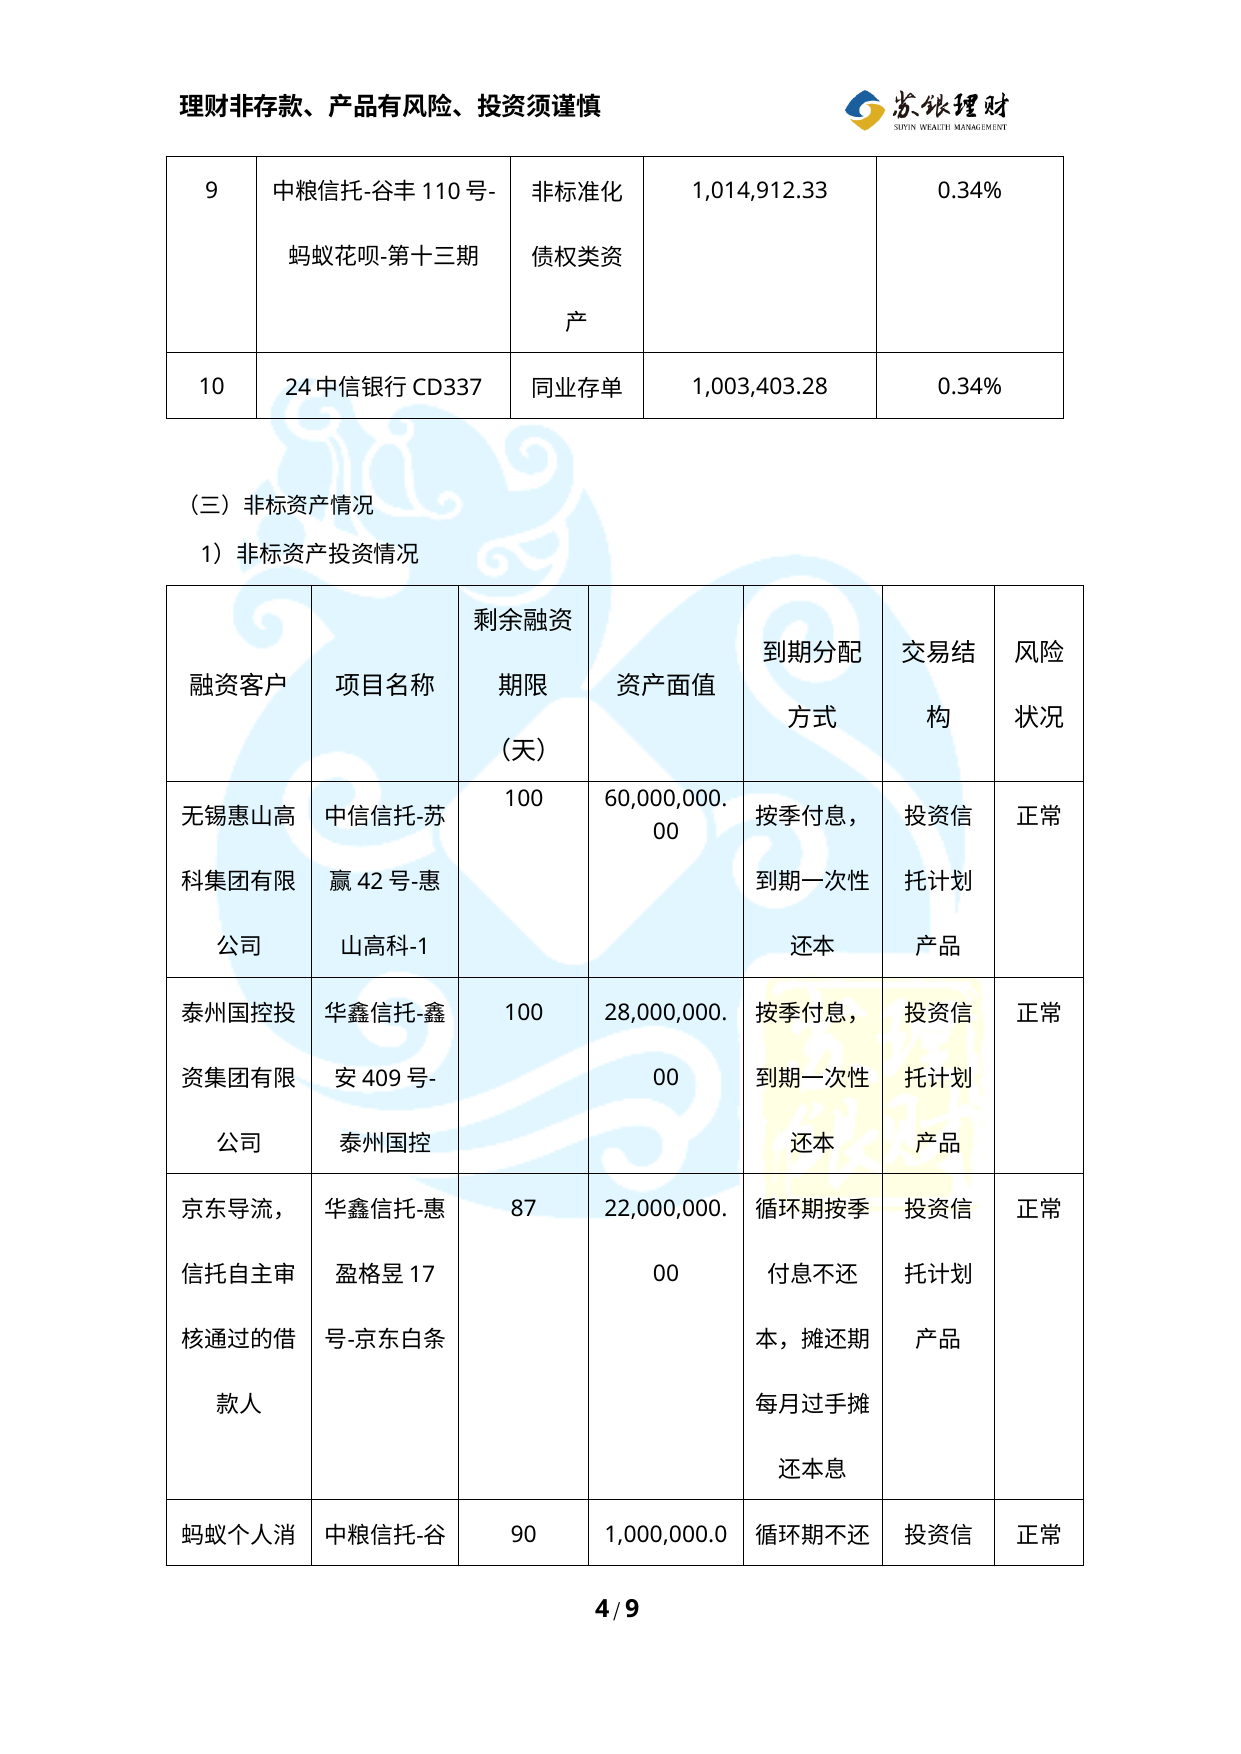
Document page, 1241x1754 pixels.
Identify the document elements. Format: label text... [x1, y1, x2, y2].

table_cell 中信信托-苏赢42号-惠山高科-1 [312, 782, 458, 977]
table_cell 0.34% [877, 353, 1063, 418]
table_cell 100 [459, 782, 588, 977]
table_header 资产面值 [589, 586, 743, 781]
subtitle 非标资产情况 [177, 487, 1053, 520]
table_cell 按季付息，到期一次性还本 [744, 978, 882, 1173]
table_cell 60,000,000.00 [589, 782, 743, 977]
table_cell 华鑫信托-鑫安409号-泰州国控 [312, 978, 458, 1173]
table_cell 9 [167, 157, 256, 352]
table_cell 中粮信托-谷丰110号-蚂蚁花呗-第十三期 [312, 1500, 458, 1565]
table_cell 无锡惠山高科集团有限公司 [167, 782, 311, 977]
table_cell 循环期按季付息不还本，摊还期每月过手摊还本息 [744, 1174, 882, 1499]
table_cell 华鑫信托-惠盈格昱17号-京东白条 [312, 1174, 458, 1499]
table_header 风险状况 [995, 586, 1083, 781]
table_cell 京东导流，信托自主审核通过的借款人 [167, 1174, 311, 1499]
table_cell 非标准化债权类资产 [511, 157, 643, 352]
table_cell 0.34% [877, 157, 1063, 352]
table_cell 1,014,912.33 [644, 157, 876, 352]
table_cell 正常 [995, 1500, 1083, 1565]
table_cell 正常 [995, 978, 1083, 1173]
table_header 融资客户 [167, 586, 311, 781]
table_cell 10 [167, 353, 256, 418]
table_cell 投资信托计划产品 [883, 1174, 994, 1499]
table_cell 正常 [995, 1174, 1083, 1499]
table_cell 蚂蚁个人消费授信付款资产借款人 [167, 1500, 311, 1565]
table_cell 90 [459, 1500, 588, 1565]
table_cell 中粮信托-谷丰110号-蚂蚁花呗-第十三期 [257, 157, 510, 352]
table_cell 28,000,000.00 [589, 978, 743, 1173]
text 1）非标资产投资情况 [177, 520, 1053, 585]
table_cell 循环期不还本不付息，摊还期按月过手摊还本息 [744, 1500, 882, 1565]
table_cell 正常 [995, 782, 1083, 977]
table_cell 22,000,000.00 [589, 1174, 743, 1499]
table_cell 同业存单 [511, 353, 643, 418]
table_cell 87 [459, 1174, 588, 1499]
table_cell 1,003,403.28 [644, 353, 876, 418]
table_cell 投资信托计划产品 [883, 978, 994, 1173]
picture [820, 72, 1039, 143]
table_header 交易结构 [883, 586, 994, 781]
table_cell 100 [459, 978, 588, 1173]
table_cell 1,000,000.00 [589, 1500, 743, 1565]
table_cell 投资信托计划产品 [883, 782, 994, 977]
table_header 项目名称 [312, 586, 458, 781]
table_cell 24中信银行CD337 [257, 353, 510, 418]
table_cell 投资信托计划产品 [883, 1500, 994, 1565]
table_cell 按季付息，到期一次性还本 [744, 782, 882, 977]
table_header 到期分配方式 [744, 586, 882, 781]
table_cell 泰州国控投资集团有限公司 [167, 978, 311, 1173]
table_header 剩余融资期限（天） [459, 586, 588, 781]
